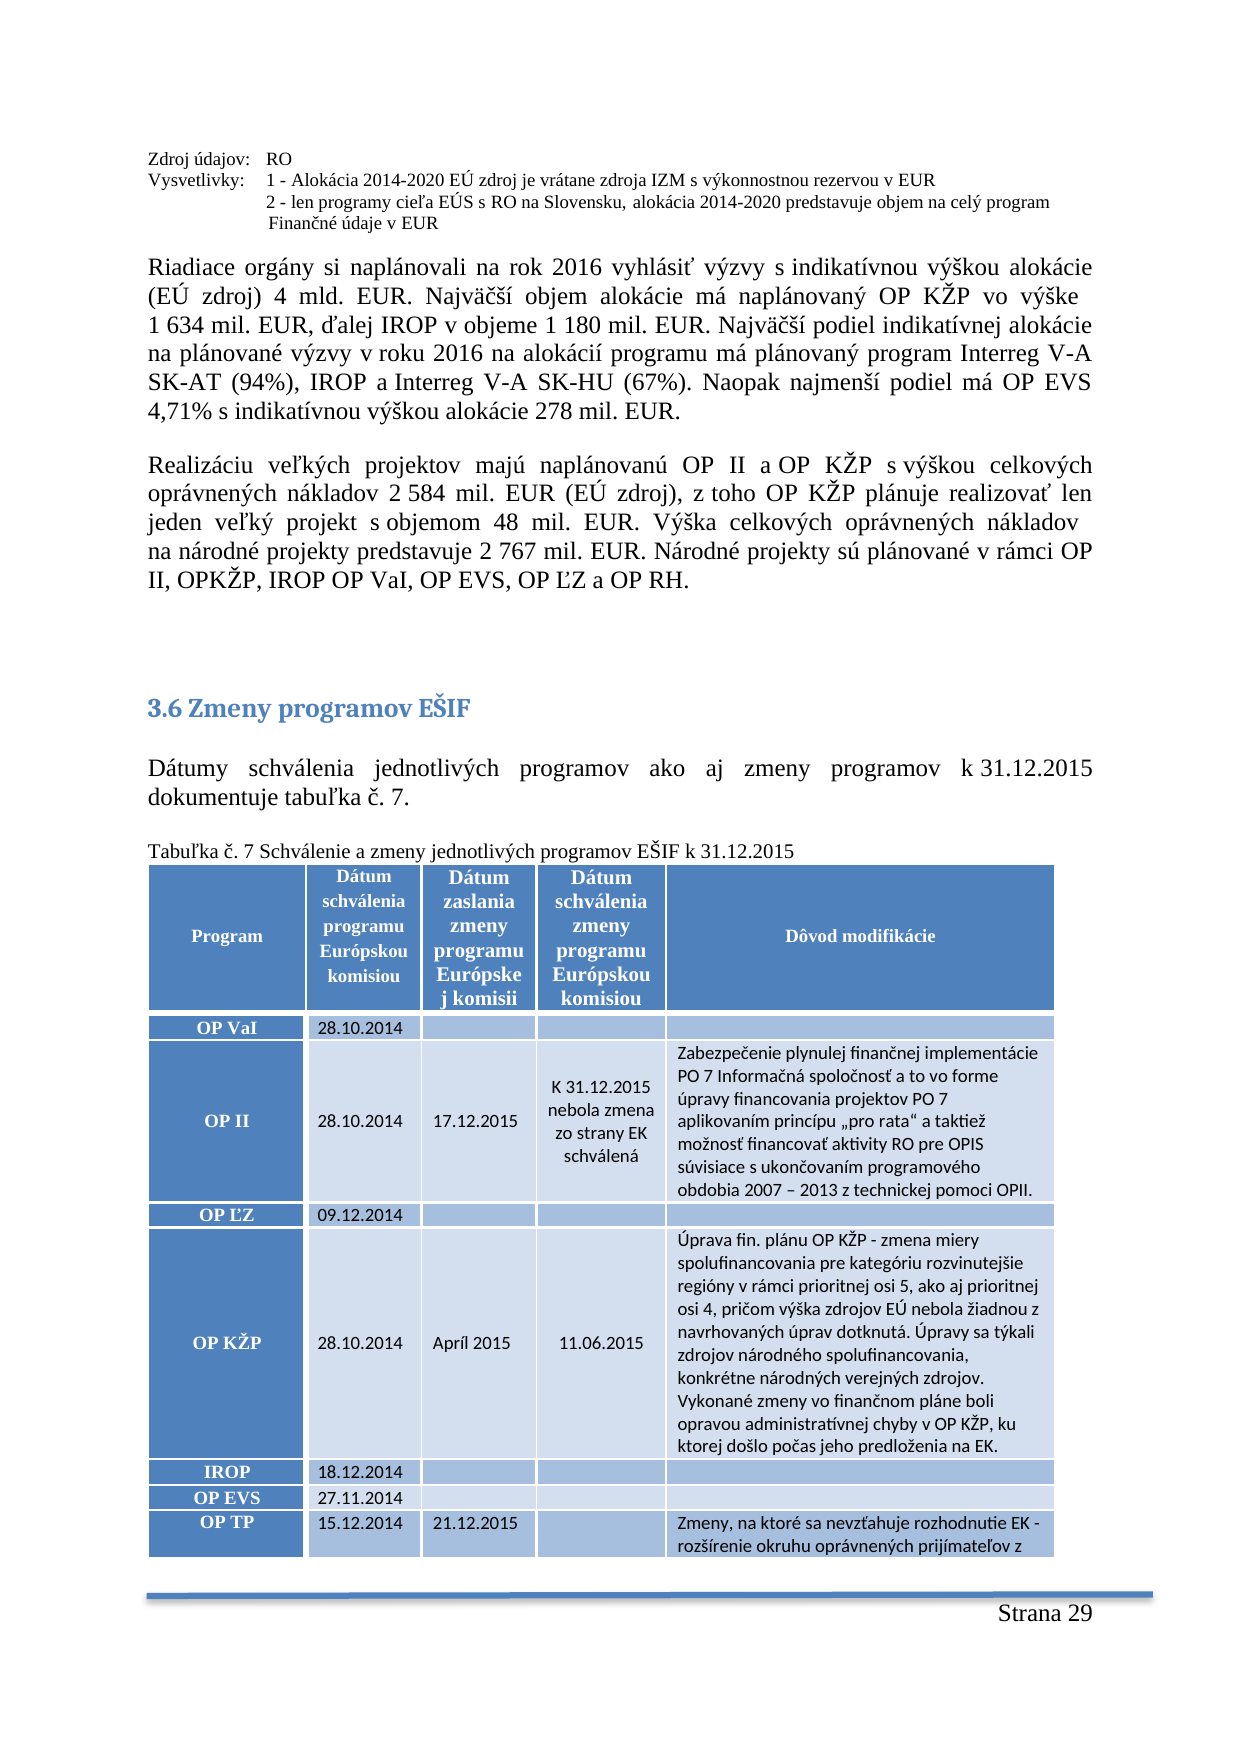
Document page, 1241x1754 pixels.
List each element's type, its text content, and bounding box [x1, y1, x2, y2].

text Realizáciu veľkých projektov majú naplánovanú OP II a OP KŽP s výškou celkových oprávnených nákladov 2 584 mil. EUR (EÚ zdroj), z toho OP KŽP plánuje realizovať len jeden veľký projekt s objemom 48 mil. EUR. Výška celkových oprávnených nákladov na národné projekty predstavuje 2 767 mil. EUR. Národné projekty sú plánované v rámci OP II, OPKŽP, IROP OP VaI, OP EVS, OP ĽZ a OP RH. [148, 450, 1093, 593]
text Vysvetlivky: 1 - Alokácia 2014-2020 EÚ zdroj je vrátane zdroja IZM s výkonnostnou rezervou v EUR [148, 169, 1093, 191]
table_cell 11.06.2015 [537, 1229, 665, 1458]
table_cell OP II [149, 1041, 303, 1201]
table_cell OP KŽP [149, 1229, 303, 1458]
table_cell Apríl 2015 [422, 1229, 536, 1458]
table_cell [423, 1016, 535, 1039]
table_cell 17.12.2015 [422, 1041, 536, 1201]
table_cell [422, 1486, 536, 1509]
table_cell [423, 1460, 535, 1484]
table_cell [538, 1016, 665, 1039]
table_cell [538, 1511, 665, 1557]
text Tabuľka č. 7 Schválenie a zmeny jednotlivých programov EŠIF k 31.12.2015 [148, 839, 1093, 863]
table_header Dátum schválenia zmeny programu Európskou komisiou [538, 865, 665, 1010]
table_cell 21.12.2015 [423, 1511, 535, 1557]
table_cell [667, 1460, 1054, 1484]
table_cell OP ĽZ [149, 1204, 303, 1226]
table_header Dôvod modifikácie [667, 865, 1054, 1010]
table_cell 15.12.2014 [309, 1511, 420, 1557]
table_cell 28.10.2014 [309, 1016, 420, 1039]
table_cell Úprava fin. plánu OP KŽP - zmena miery spolufinancovania pre kategóriu rozvinutejšie regióny v rámci prioritnej osi 5, ako aj prioritnej osi 4, pričom výška zdrojov EÚ nebola žiadnou z navrhovaných úprav dotknutá. Úpravy sa týkali zdrojov národného spolufinancovania, konkrétne národných verejných zdrojov. Vykonané zmeny vo finančnom pláne boli opravou administratívnej chyby v OP KŽP, ku ktorej došlo počas jeho predloženia na EK. [667, 1229, 1054, 1458]
table_cell Zabezpečenie plynulej finančnej implementácie PO 7 Informačná spoločnosť a to vo forme úpravy financovania projektov PO 7 aplikovaním princípu „pro rata“ a taktiež možnosť financovať aktivity RO pre OPIS súvisiace s ukončovaním programového obdobia 2007 – 2013 z technickej pomoci OPII. [667, 1041, 1054, 1201]
text 2 - len programy cieľa EÚS s RO na Slovensku, alokácia 2014-2020 predstavuje objem na celý program [148, 191, 1093, 212]
table_cell 27.11.2014 [309, 1486, 421, 1509]
table_cell [667, 1486, 1054, 1509]
table_cell 28.10.2014 [309, 1229, 421, 1458]
text Zdroj údajov: RO [148, 148, 1093, 169]
table_cell 28.10.2014 [309, 1041, 421, 1201]
text Dátumy schválenia jednotlivých programov ako aj zmeny programov k 31.12.2015 dokumentuje tabuľka č. 7. [148, 753, 1093, 810]
table_cell IROP [149, 1460, 303, 1484]
table_cell 09.12.2014 [309, 1204, 420, 1226]
table_cell [667, 1204, 1054, 1226]
table_cell 18.12.2014 [309, 1460, 420, 1484]
text Riadiace orgány si naplánovali na rok 2016 vyhlásiť výzvy s indikatívnou výškou alokácie (EÚ zdroj) 4 mld. EUR. Najväčší objem alokácie má naplánovaný OP KŽP vo výške 1 634 mil. EUR, ďalej IROP v objeme 1 180 mil. EUR. Najväčší podiel indikatívnej alokácie na plánované výzvy v roku 2016 na alokácií programu má plánovaný program Interreg V-A SK-AT (94%), IROP a Interreg V-A SK-HU (67%). Naopak najmenší podiel má OP EVS 4,71% s indikatívnou výškou alokácie 278 mil. EUR. [148, 252, 1093, 425]
table_cell [538, 1204, 665, 1226]
table_cell OP TP [149, 1511, 303, 1557]
table_header Dátum schválenia programu Európskou komisiou [307, 865, 420, 1010]
text Finančné údaje v EUR [148, 212, 1093, 234]
table_cell OP EVS [149, 1486, 303, 1509]
subtitle 3.6 Zmeny programov EŠIF [148, 693, 1093, 724]
table_cell K 31.12.2015 nebola zmena zo strany EK schválená [537, 1041, 665, 1201]
table_cell [537, 1486, 665, 1509]
table_cell [423, 1204, 535, 1226]
table_cell OP VaI [149, 1016, 303, 1039]
table_header Program [149, 865, 305, 1010]
table_header Dátum zaslania zmeny programu Európskej komisii [423, 865, 535, 1010]
table_cell [667, 1016, 1054, 1039]
table_cell [538, 1460, 665, 1484]
